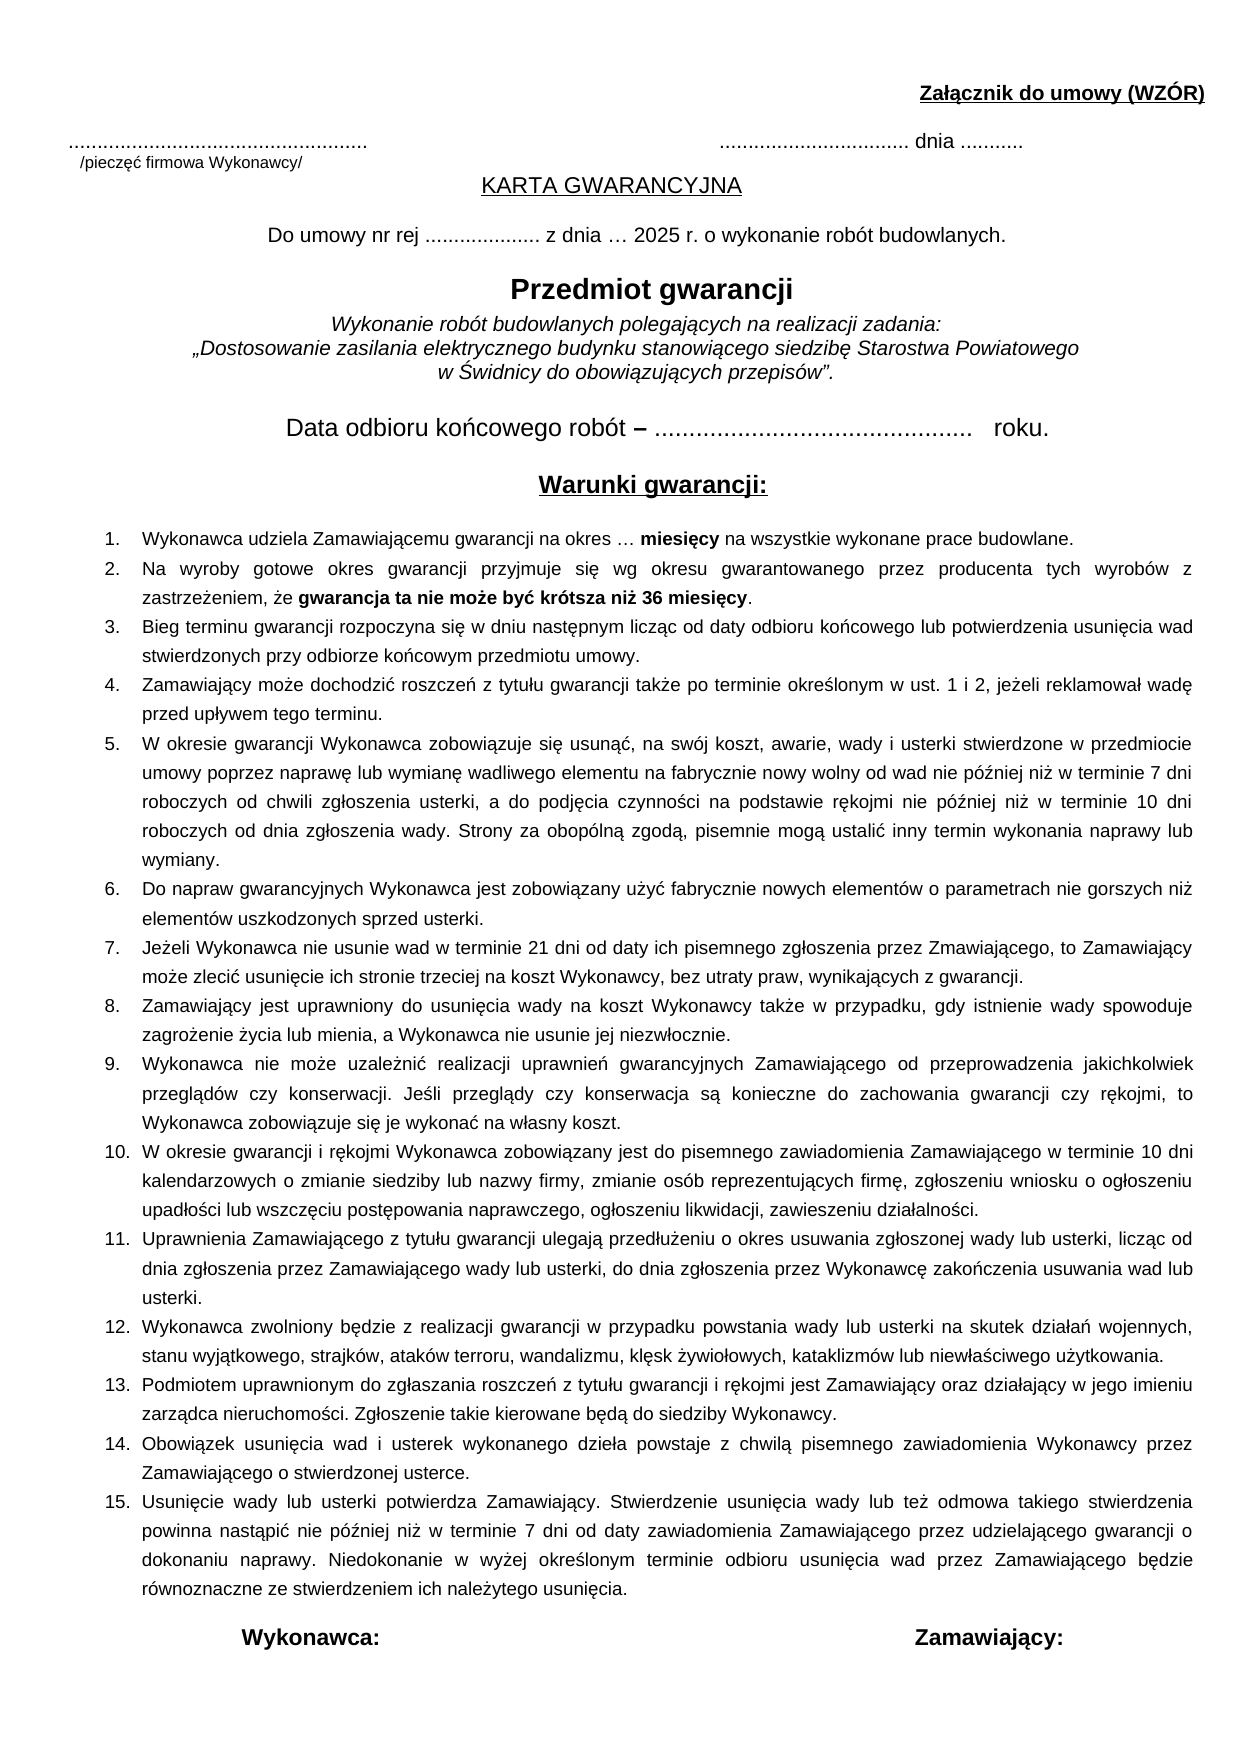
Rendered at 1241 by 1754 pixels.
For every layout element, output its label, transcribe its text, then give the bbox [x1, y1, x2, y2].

list Wykonawca udziela Zamawiającemu gwarancji na okres … miesięcy na wszystkie wykonane prace budowlane. [104, 521, 1194, 550]
list Obowiązek usunięcia wad i usterek wykonanego dzieła powstaje z chwilą pisemnego zawiadomienia Wykonawcy przez Zamawiającego o stwierdzonej usterce. [104, 1425, 1194, 1483]
list Podmiotem uprawnionym do zgłaszania roszczeń z tytułu gwarancji i rękojmi jest Zamawiający oraz działający w jego imieniu zarządca nieruchomości. Zgłoszenie takie kierowane będą do siedziby Wykonawcy. [104, 1366, 1194, 1425]
text Załącznik do umowy (WZÓR) [37, 81, 1240, 105]
list Zamawiający jest uprawniony do usunięcia wady na koszt Wykonawcy także w przypadku, gdy istnienie wady spowoduje zagrożenie życia lub mienia, a Wykonawca nie usunie jej niezwłocznie. [104, 987, 1194, 1046]
list Na wyroby gotowe okres gwarancji przyjmuje się wg okresu gwarantowanego przez producenta tych wyrobów z zastrzeżeniem, że gwarancja ta nie może być krótsza niż 36 miesięcy. [104, 550, 1194, 608]
text w Świdnicy do obowiązujących przepisów”. [112, 360, 1162, 384]
text Wykonawca: Zamawiający: [112, 1624, 1194, 1650]
subtitle Do umowy nr rej .................... z dnia … 2025 r. o wykonanie robót budowlanych. [112, 223, 1162, 247]
text Wykonanie robót budowlanych polegających na realizacji zadania: [112, 312, 1162, 336]
list Wykonawca nie może uzależnić realizacji uprawnień gwarancyjnych Zamawiającego od przeprowadzenia jakichkolwiek przeglądów czy konserwacji. Jeśli przeglądy czy konserwacja są konieczne do zachowania gwarancji czy rękojmi, to Wykonawca zobowiązuje się je wykonać na własny koszt. [104, 1046, 1194, 1133]
list Bieg terminu gwarancji rozpoczyna się w dniu następnym licząc od daty odbioru końcowego lub potwierdzenia usunięcia wad stwierdzonych przy odbiorze końcowym przedmiotu umowy. [104, 608, 1194, 666]
list W okresie gwarancji i rękojmi Wykonawca zobowiązany jest do pisemnego zawiadomienia Zamawiającego w terminie 10 dni kalendarzowych o zmianie siedziby lub nazwy firmy, zmianie osób reprezentujących firmę, zgłoszeniu wniosku o ogłoszeniu upadłości lub wszczęciu postępowania naprawczego, ogłoszeniu likwidacji, zawieszeniu działalności. [104, 1133, 1194, 1221]
text „Dostosowanie zasilania elektrycznego budynku stanowiącego siedzibę Starostwa Powiatowego [112, 336, 1162, 360]
list Uprawnienia Zamawiającego z tytułu gwarancji ulegają przedłużeniu o okres usuwania zgłoszonej wady lub usterki, licząc od dnia zgłoszenia przez Zamawiającego wady lub usterki, do dnia zgłoszenia przez Wykonawcę zakończenia usuwania wad lub usterki. [104, 1221, 1194, 1308]
list Do napraw gwarancyjnych Wykonawca jest zobowiązany użyć fabrycznie nowych elementów o parametrach nie gorszych niż elementów uszkodzonych sprzed usterki. [104, 871, 1194, 929]
text KARTA GWARANCYJNA [407, 172, 1240, 198]
list Jeżeli Wykonawca nie usunie wad w terminie 21 dni od daty ich pisemnego zgłoszenia przez Zmawiającego, to Zamawiający może zlecić usunięcie ich stronie trzeciej na koszt Wykonawcy, bez utraty praw, wynikających z gwarancji. [104, 929, 1194, 987]
text /pieczęć firmowa Wykonawcy/ [38, 153, 1240, 172]
list W okresie gwarancji Wykonawca zobowiązuje się usunąć, na swój koszt, awarie, wady i usterki stwierdzone w przedmiocie umowy poprzez naprawę lub wymianę wadliwego elementu na fabrycznie nowy wolny od wad nie później niż w terminie 7 dni roboczych od chwili zgłoszenia usterki, a do podjęcia czynności na podstawie rękojmi nie później niż w terminie 10 dni roboczych od dnia zgłoszenia wady. Strony za obopólną zgodą, pisemnie mogą ustalić inny termin wykonania naprawy lub wymiany. [104, 725, 1194, 871]
subtitle Przedmiot gwarancji [142, 272, 1162, 306]
text Data odbioru końcowego robót – .............................................. roku. [142, 413, 1194, 441]
list Zamawiający może dochodzić roszczeń z tytułu gwarancji także po terminie określonym w ust. 1 i 2, jeżeli reklamował wadę przed upływem tego terminu. [104, 666, 1194, 725]
text Warunki gwarancji: [112, 470, 1194, 499]
text .................................................... ................................. dnia ........... [68, 129, 1240, 153]
list Usunięcie wady lub usterki potwierdza Zamawiający. Stwierdzenie usunięcia wady lub też odmowa takiego stwierdzenia powinna nastąpić nie później niż w terminie 7 dni od daty zawiadomienia Zamawiającego przez udzielającego gwarancji o dokonaniu naprawy. Niedokonanie w wyżej określonym terminie odbioru usunięcia wad przez Zamawiającego będzie równoznaczne ze stwierdzeniem ich należytego usunięcia. [104, 1483, 1194, 1600]
list Wykonawca zwolniony będzie z realizacji gwarancji w przypadku powstania wady lub usterki na skutek działań wojennych, stanu wyjątkowego, strajków, ataków terroru, wandalizmu, klęsk żywiołowych, kataklizmów lub niewłaściwego użytkowania. [104, 1308, 1194, 1366]
